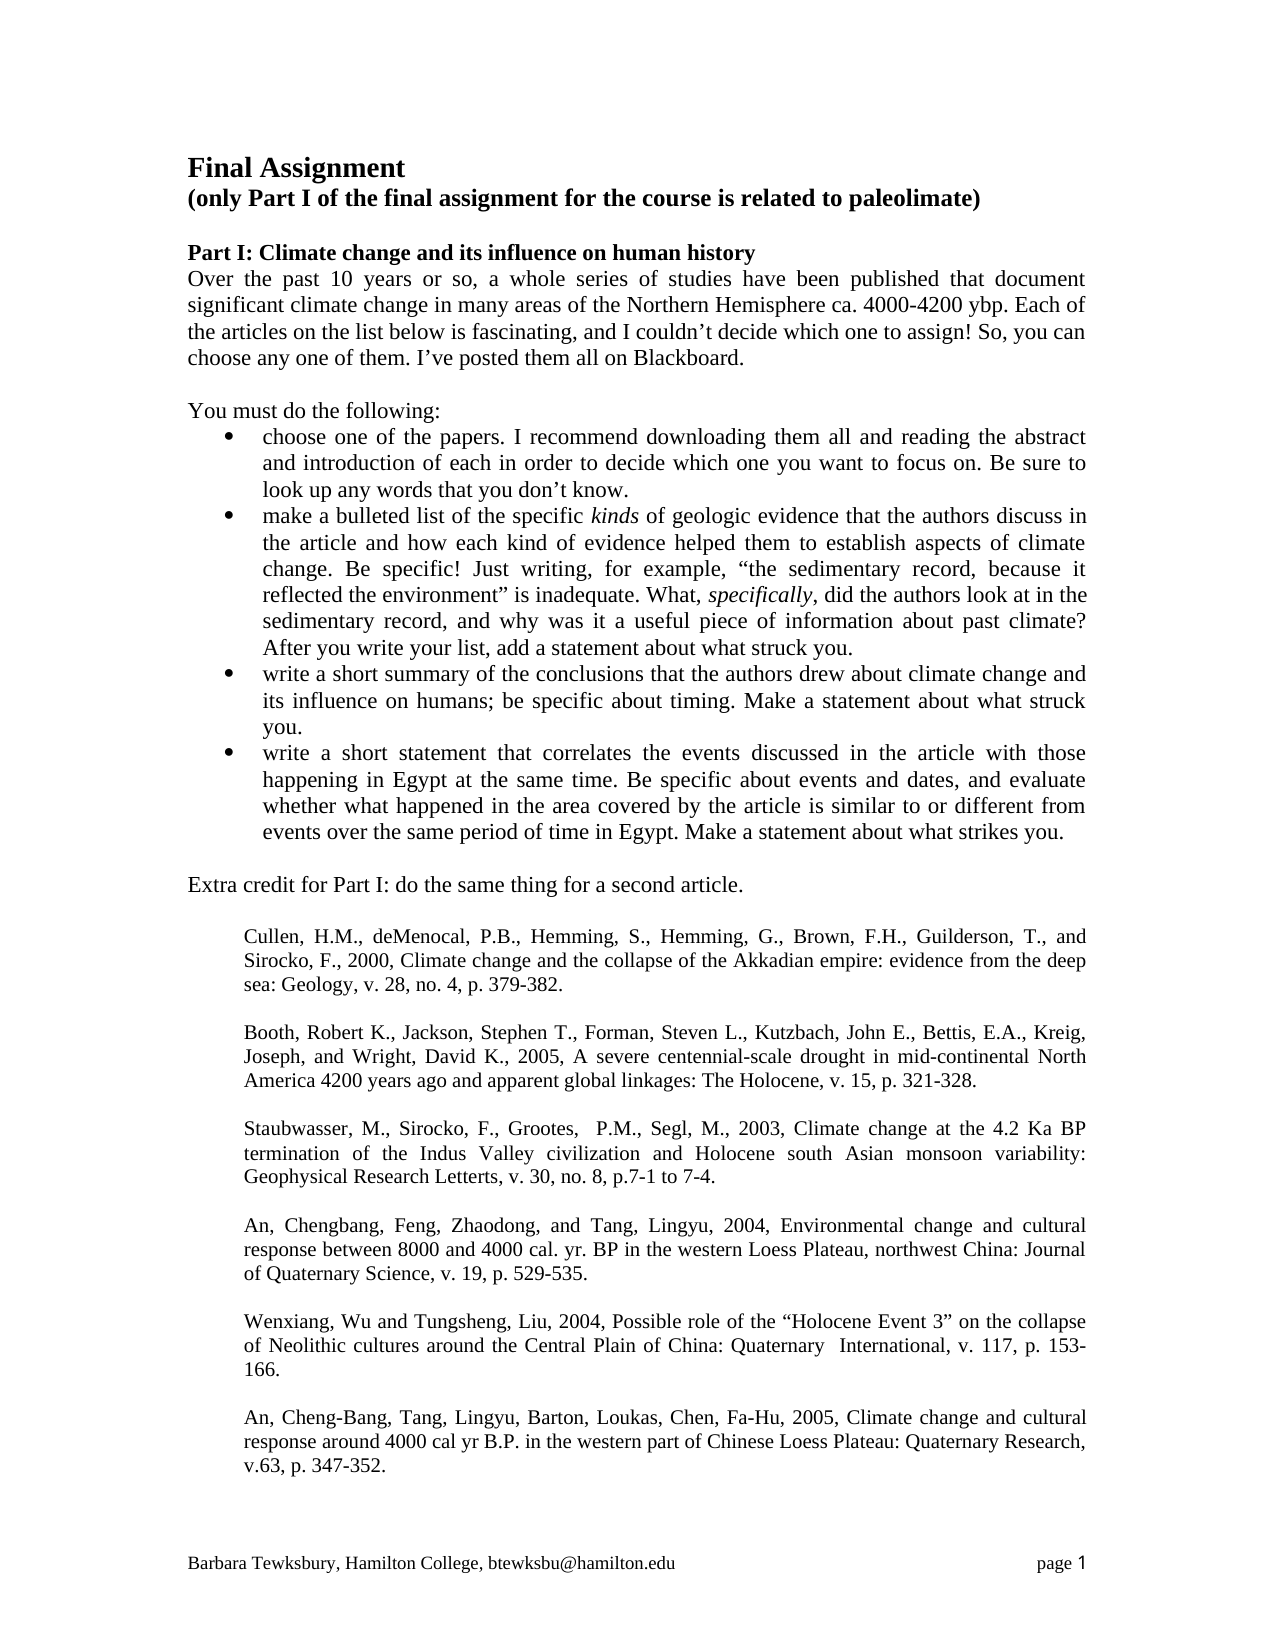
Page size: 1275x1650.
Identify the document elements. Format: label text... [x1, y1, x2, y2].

text Extra credit for Part I: do the same thing for a second article. [187, 871, 1087, 897]
text Over the past 10 years or so, a whole series of studies have been published that document significant climate change in many areas of the Northern Hemisphere ca. 4000-4200 ybp. Each of the articles on the list below is fascinating, and I couldn’t decide which one to assign! So, you can choose any one of them. I’ve posted them all on Blackboard. [187, 265, 1087, 370]
text Booth, Robert K., Jackson, Stephen T., Forman, Steven L., Kutzbach, John E., Bettis, E.A., Kreig, Joseph, and Wright, David K., 2005, A severe centennial-scale drought in mid-continental North America 4200 years ago and apparent global linkages: The Holocene, v. 15, p. 321-328. [244, 1020, 1087, 1092]
text (only Part I of the final assignment for the course is related to paleolimate) [187, 183, 1087, 212]
text Part I: Climate change and its influence on human history [187, 239, 1087, 265]
text An, Cheng-Bang, Tang, Lingyu, Barton, Loukas, Chen, Fa-Hu, 2005, Climate change and cultural response around 4000 cal yr B.P. in the western part of Chinese Loess Plateau: Quaternary Research, v.63, p. 347-352. [244, 1405, 1087, 1477]
list write a short statement that correlates the events discussed in the article with those happening in Egypt at the same time. Be specific about events and dates, and evaluate whether what happened in the area covered by the article is similar to or different from events over the same period of time in Egypt. Make a statement about what strikes you. [225, 739, 1087, 845]
text Staubwasser, M., Sirocko, F., Grootes, P.M., Segl, M., 2003, Climate change at the 4.2 Ka BP termination of the Indus Valley civilization and Holocene south Asian monsoon variability: Geophysical Research Letterts, v. 30, no. 8, p.7-1 to 7-4. [244, 1116, 1087, 1188]
text You must do the following: [187, 397, 1087, 423]
list choose one of the papers. I recommend downloading them all and reading the abstract and introduction of each in order to decide which one you want to focus on. Be sure to look up any words that you don’t know. [225, 423, 1087, 502]
text An, Chengbang, Feng, Zhaodong, and Tang, Lingyu, 2004, Environmental change and cultural response between 8000 and 4000 cal. yr. BP in the western Loess Plateau, northwest China: Journal of Quaternary Science, v. 19, p. 529-535. [244, 1213, 1087, 1285]
list write a short summary of the conclusions that the authors drew about climate change and its influence on humans; be specific about timing. Make a statement about what struck you. [225, 660, 1087, 739]
text Cullen, H.M., deMenocal, P.B., Hemming, S., Hemming, G., Brown, F.H., Guilderson, T., and Sirocko, F., 2000, Climate change and the collapse of the Akkadian empire: evidence from the deep sea: Geology, v. 28, no. 4, p. 379-382. [244, 924, 1087, 996]
text Wenxiang, Wu and Tungsheng, Liu, 2004, Possible role of the “Holocene Event 3” on the collapse of Neolithic cultures around the Central Plain of China: Quaternary International, v. 117, p. 153-166. [244, 1309, 1087, 1381]
list make a bulleted list of the specific kinds of geologic evidence that the authors discuss in the article and how each kind of evidence helped them to establish aspects of climate change. Be specific! Just writing, for example, “the sedimentary record, because it reflected the environment” is inadequate. What, specifically, did the authors look at in the sedimentary record, and why was it a useful piece of information about past climate? After you write your list, add a statement about what struck you. [225, 502, 1087, 660]
text Final Assignment [187, 150, 1087, 183]
